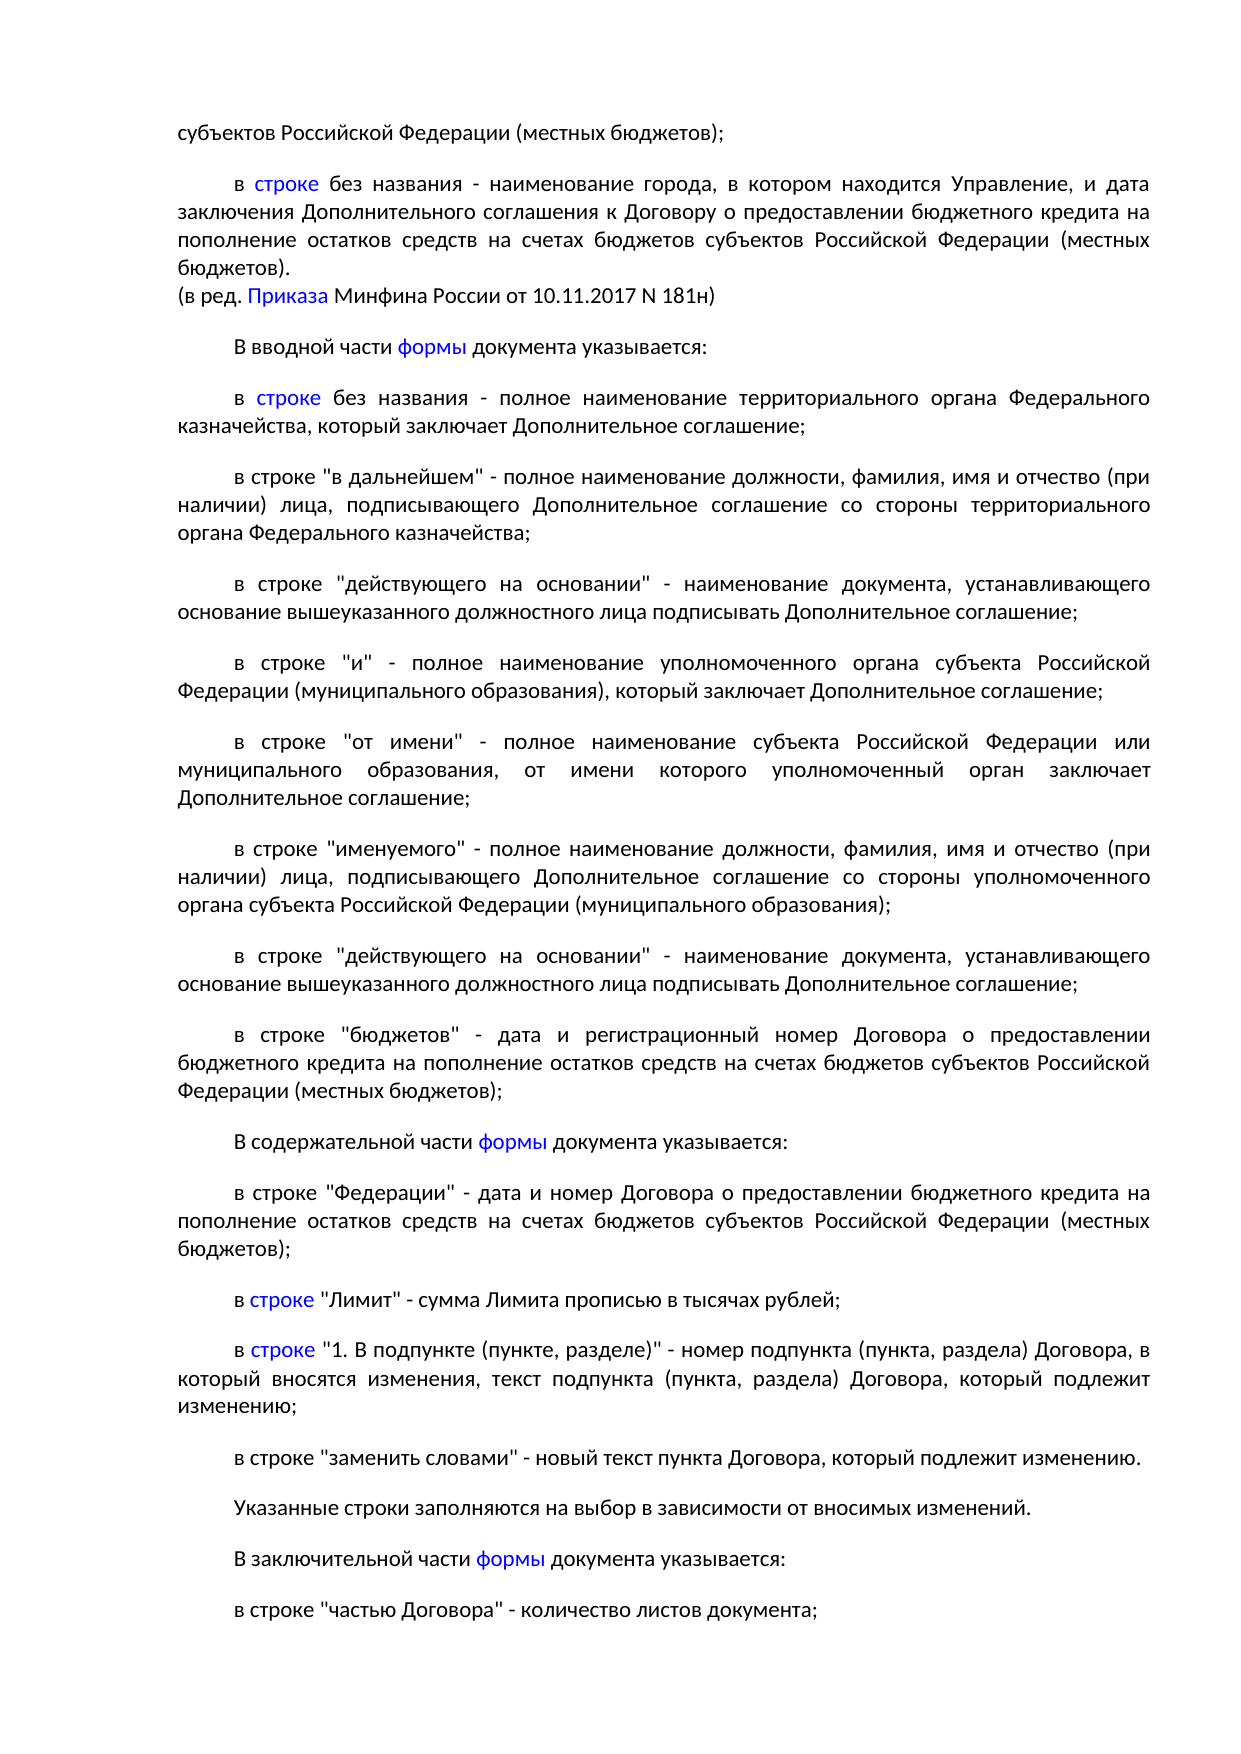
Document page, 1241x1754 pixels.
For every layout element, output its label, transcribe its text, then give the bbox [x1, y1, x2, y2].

text в строке "Федерации" - дата и номер Договора о предоставлении бюджетного кредита на пополнение остатков средств на счетах бюджетов субъектов Российской Федерации (местных бюджетов); [177, 1178, 1152, 1262]
text в строке "именуемого" - полное наименование должности, фамилия, имя и отчество (при наличии) лица, подписывающего Дополнительное соглашение со стороны уполномоченного органа субъекта Российской Федерации (муниципального образования); [177, 834, 1152, 918]
text Указанные строки заполняются на выбор в зависимости от вносимых изменений. [177, 1493, 1152, 1522]
text в строке "и" - полное наименование уполномоченного органа субъекта Российской Федерации (муниципального образования), который заключает Дополнительное соглашение; [177, 648, 1152, 704]
text в строке без названия - полное наименование территориального органа Федерального казначейства, который заключает Дополнительное соглашение; [177, 383, 1152, 439]
text в строке "в дальнейшем" - полное наименование должности, фамилия, имя и отчество (при наличии) лица, подписывающего Дополнительное соглашение со стороны территориального органа Федерального казначейства; [177, 462, 1152, 546]
text В содержательной части формы документа указывается: [177, 1127, 1152, 1155]
text В вводной части формы документа указывается: [177, 332, 1152, 360]
text в строке "от имени" - полное наименование субъекта Российской Федерации или муниципального образования, от имени которого уполномоченный орган заключает Дополнительное соглашение; [177, 727, 1152, 811]
text в строке "Лимит" - сумма Лимита прописью в тысячах рублей; [177, 1285, 1152, 1313]
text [177, 118, 1152, 146]
text в строке "частью Договора" - количество листов документа; [177, 1595, 1152, 1623]
text в строке "действующего на основании" - наименование документа, устанавливающего основание вышеуказанного должностного лица подписывать Дополнительное соглашение; [177, 569, 1152, 625]
text (в ред. Приказа Минфина России от 10.11.2017 N 181н) [177, 281, 1152, 309]
text в строке "заменить словами" - новый текст пункта Договора, который подлежит изменению. [177, 1443, 1152, 1471]
text В заключительной части формы документа указывается: [177, 1544, 1152, 1572]
text в строке "бюджетов" - дата и регистрационный номер Договора о предоставлении бюджетного кредита на пополнение остатков средств на счетах бюджетов субъектов Российской Федерации (местных бюджетов); [177, 1020, 1152, 1104]
text в строке без названия - наименование города, в котором находится Управление, и дата заключения Дополнительного соглашения к Договору о предоставлении бюджетного кредита на пополнение остатков средств на счетах бюджетов субъектов Российской Федерации (местных бюджетов). [177, 169, 1152, 281]
text в строке "действующего на основании" - наименование документа, устанавливающего основание вышеуказанного должностного лица подписывать Дополнительное соглашение; [177, 941, 1152, 997]
text в строке "1. В подпункте (пункте, разделе)" - номер подпункта (пункта, раздела) Договора, в который вносятся изменения, текст подпункта (пункта, раздела) Договора, который подлежит изменению; [177, 1336, 1152, 1420]
